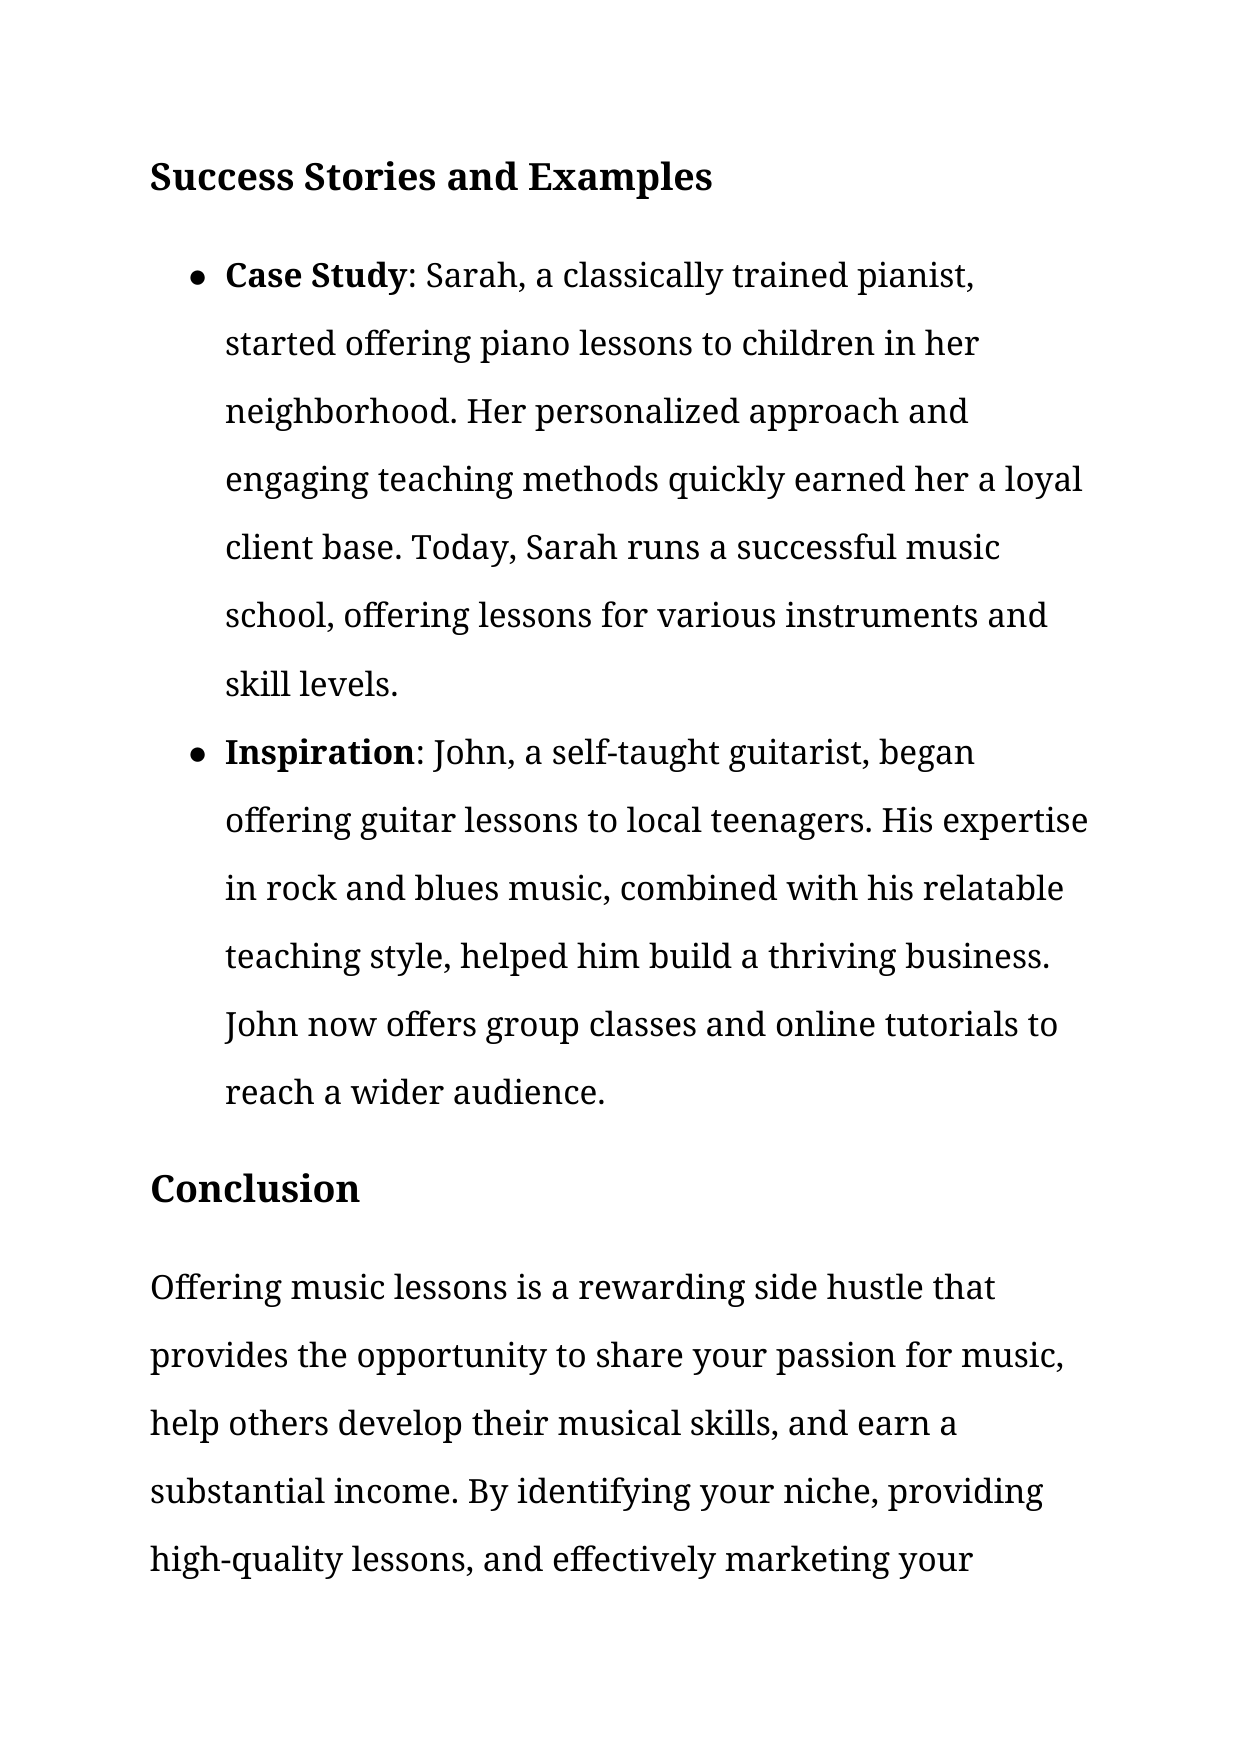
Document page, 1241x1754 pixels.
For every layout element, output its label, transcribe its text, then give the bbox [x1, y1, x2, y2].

list Inspiration: John, a self-taught guitarist, began offering guitar lessons to local teenagers. His expertise in rock and blues music, combined with his relatable teaching style, helped him build a thriving business. John now offers group classes and online tutorials to reach a wider audience. [187, 728, 1090, 1114]
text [150, 1264, 1090, 1582]
text Success Stories and Examples [150, 150, 1090, 201]
text Conclusion [150, 1162, 1090, 1213]
list Case Study: Sarah, a classically trained pianist, started offering piano lessons to children in her neighborhood. Her personalized approach and engaging teaching methods quickly earned her a loyal client base. Today, Sarah runs a successful music school, offering lessons for various instruments and skill levels. [187, 252, 1090, 706]
